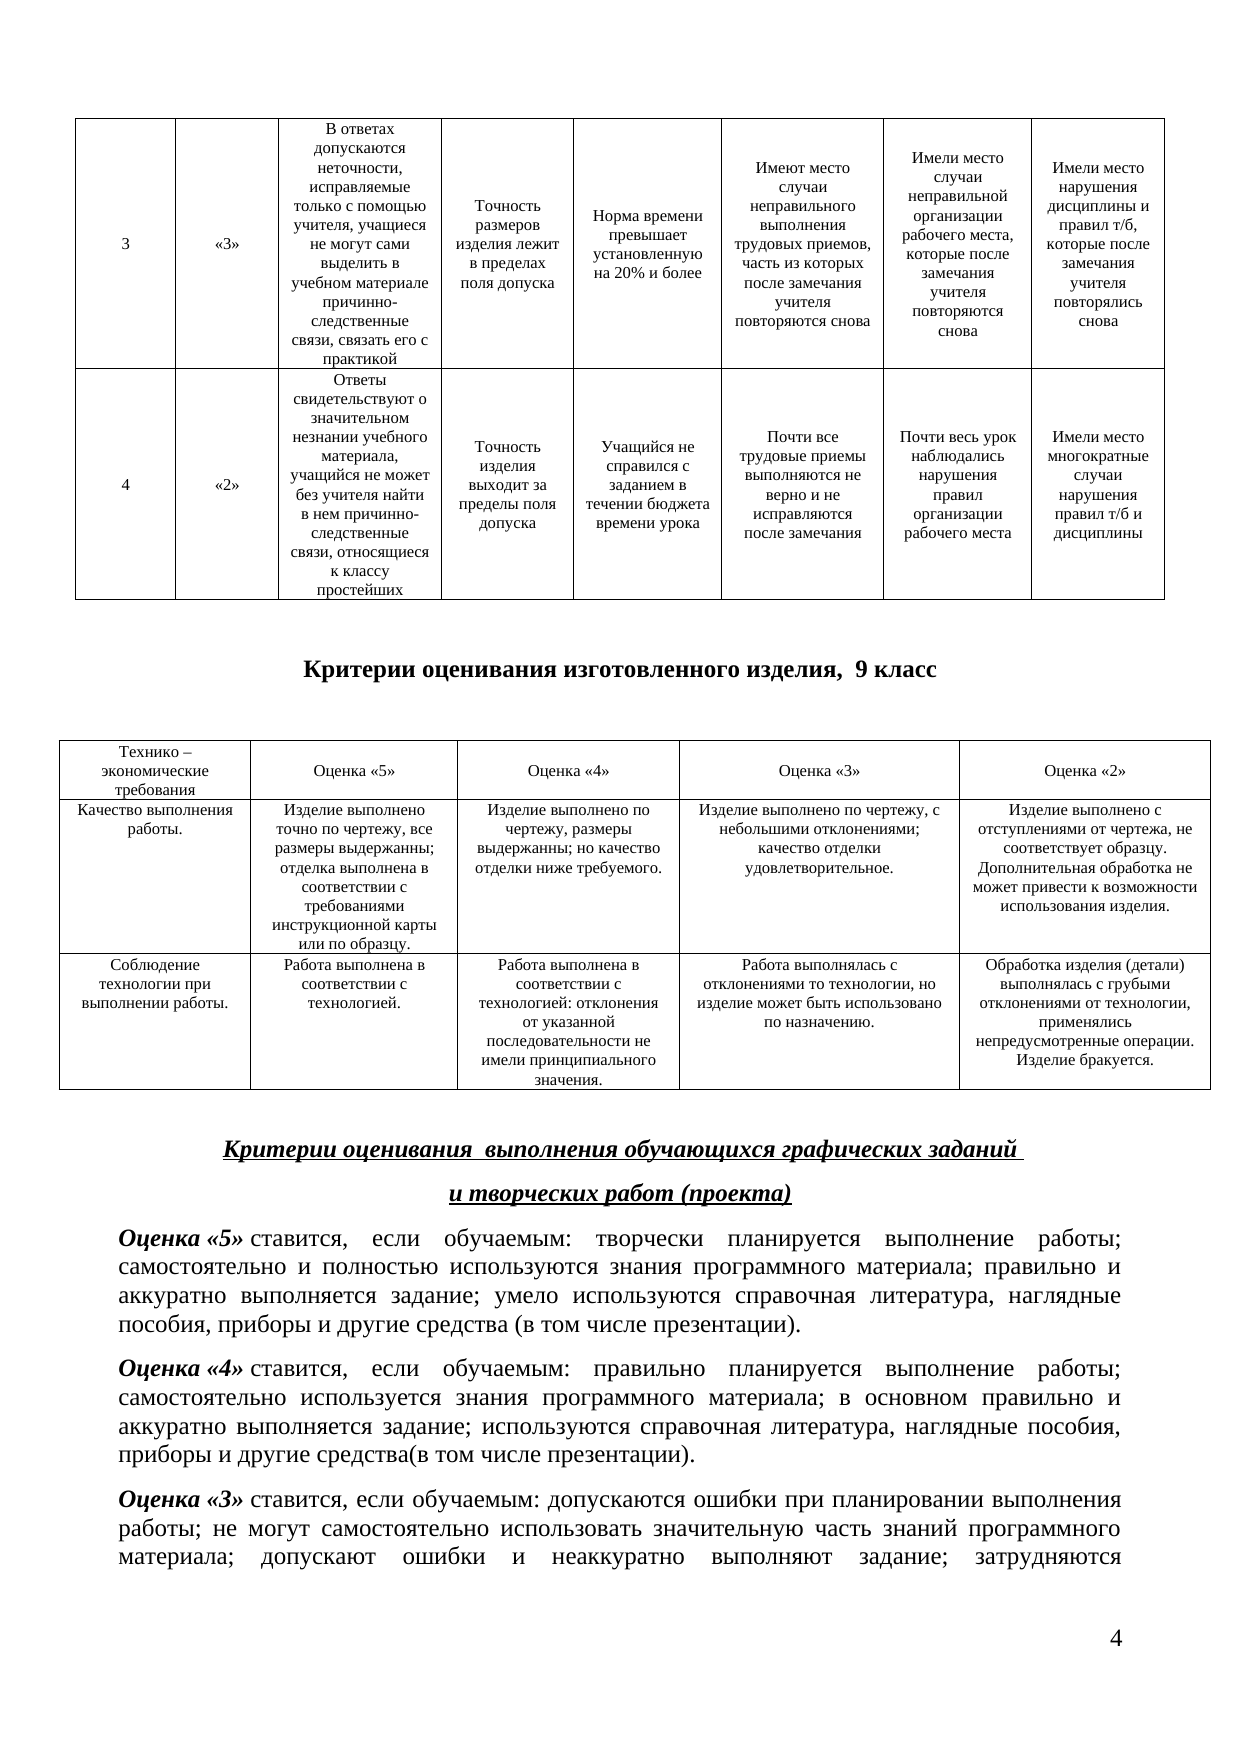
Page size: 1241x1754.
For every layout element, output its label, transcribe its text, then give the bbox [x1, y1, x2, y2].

table_header Оценка «4» [458, 741, 679, 799]
table_cell Качество выполнения работы. [60, 800, 250, 953]
table_cell Норма времени превышает установленную на 20% и более [574, 119, 721, 368]
table_cell 3 [76, 119, 175, 368]
table_cell Имеют место случаи неправильного выполнения трудовых приемов, часть из которых после замечания учителя повторяются снова [722, 119, 883, 368]
table_cell Работа выполнена в соответствии с технологией. [251, 954, 457, 1088]
text Оценка «5» ставится, если обучаемым: творчески планируется выполнение работы; самостоятельно и полностью используются знания программного материала; правильно и аккуратно выполняется задание; умело используются справочная литература, наглядные пособия, приборы и другие средства (в том числе презентации). [118, 1223, 1122, 1338]
table_cell В ответах допускаются неточности, исправляемые только с помощью учителя, учащиеся не могут сами выделить в учебном материале причинно-следственные связи, связать его с практикой [279, 119, 441, 368]
table_cell Соблюдение технологии при выполнении работы. [60, 954, 250, 1088]
table_header Оценка «2» [960, 741, 1210, 799]
table_cell Почти весь урок наблюдались нарушения правил организации рабочего места [884, 369, 1031, 599]
table_cell Изделие выполнено точно по чертежу, все размеры выдержанны; отделка выполнена в соответствии с требованиями инструкционной карты или по образцу. [251, 800, 457, 953]
text Оценка «4» ставится, если обучаемым: правильно планируется выполнение работы; самостоятельно используется знания программного материала; в основном правильно и аккуратно выполняется задание; используются справочная литература, наглядные пособия, приборы и другие средства(в том числе презентации). [118, 1353, 1122, 1468]
table_header Оценка «3» [680, 741, 959, 799]
table_header Технико – экономические требования [60, 741, 250, 799]
table_cell Обработка изделия (детали) выполнялась с грубыми отклонениями от технологии, применялись непредусмотренные операции. Изделие бракуется. [960, 954, 1210, 1088]
table_cell Имели место многократные случаи нарушения правил т/б и дисциплины [1032, 369, 1164, 599]
table_cell «2» [176, 369, 278, 599]
table_cell Почти все трудовые приемы выполняются не верно и не исправляются после замечания [722, 369, 883, 599]
table_cell Работа выполнена в соответствии с технологией: отклонения от указанной последовательности не имели принципиального значения. [458, 954, 679, 1088]
table_cell Учащийся не справился с заданием в течении бюджета времени урока [574, 369, 721, 599]
table_cell Точность размеров изделия лежит в пределах поля допуска [442, 119, 573, 368]
table_cell Изделие выполнено с отступлениями от чертежа, не соответствует образцу. Дополнительная обработка не может привести к возможности использования изделия. [960, 800, 1210, 953]
table_cell Имели место случаи неправильной организации рабочего места, которые после замечания учителя повторяются снова [884, 119, 1031, 368]
text Критерии оценивания изготовленного изделия, 9 класс [118, 654, 1122, 682]
table_cell Имели место нарушения дисциплины и правил т/б, которые после замечания учителя повторялись снова [1032, 119, 1164, 368]
table_cell Изделие выполнено по чертежу, размеры выдержанны; но качество отделки ниже требуемого. [458, 800, 679, 953]
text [118, 1484, 1122, 1570]
text Критерии оценивания выполнения обучающихся графических заданий [118, 1134, 1122, 1163]
table_cell Точность изделия выходит за пределы поля допуска [442, 369, 573, 599]
table_cell Ответы свидетельствуют о значительном незнании учебного материала, учащийся не может без учителя найти в нем причинно-следственные связи, относящиеся к классу простейших [279, 369, 441, 599]
table_cell Изделие выполнено по чертежу, с небольшими отклонениями; качество отделки удовлетворительное. [680, 800, 959, 953]
text и творческих работ (проекта) [118, 1178, 1122, 1207]
table_cell Работа выполнялась с отклонениями то технологии, но изделие может быть использовано по назначению. [680, 954, 959, 1088]
table_header Оценка «5» [251, 741, 457, 799]
table_cell 4 [76, 369, 175, 599]
table_cell «3» [176, 119, 278, 368]
